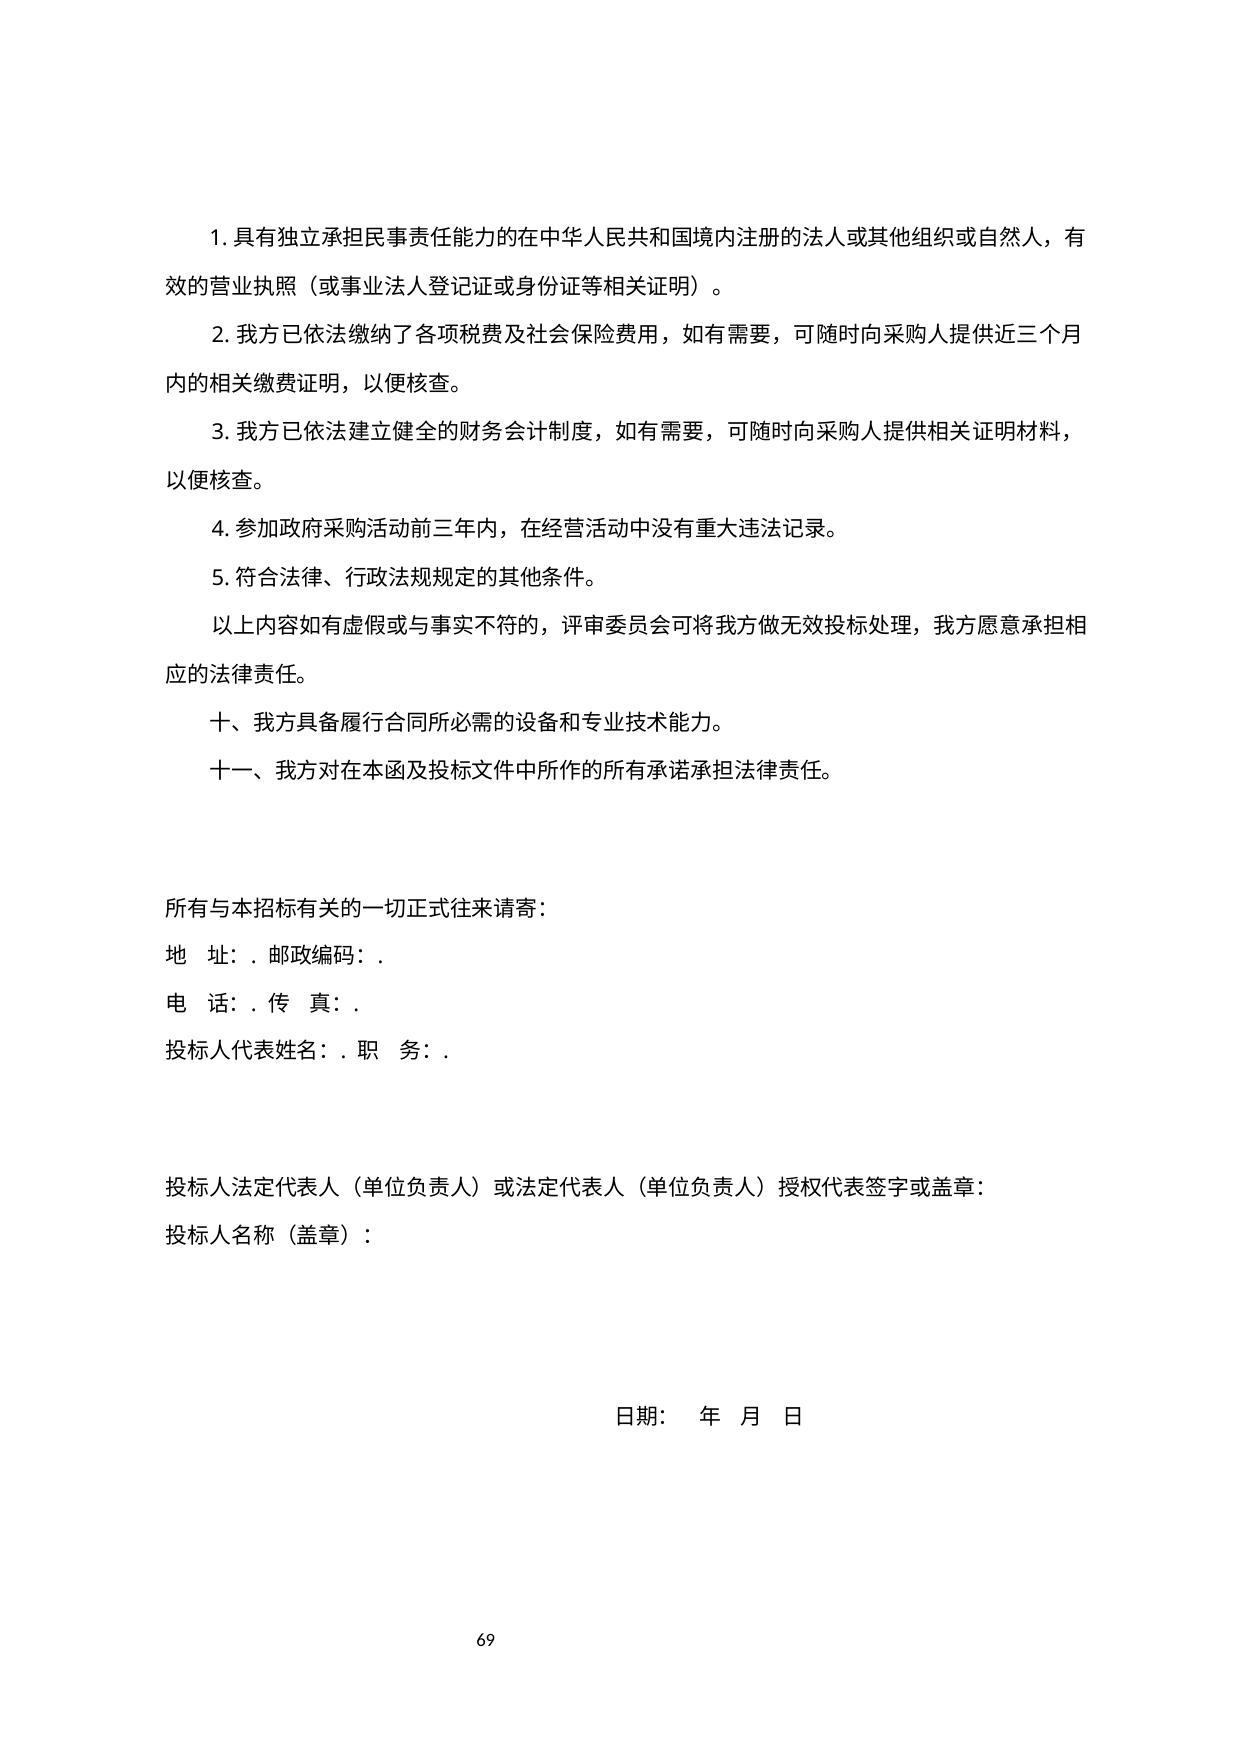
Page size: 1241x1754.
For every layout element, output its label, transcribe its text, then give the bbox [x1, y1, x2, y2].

text 所有与本招标有关的一切正式往来请寄： [165, 891, 1087, 922]
text 地 址：. 邮政编码：. [165, 938, 1087, 970]
text 以上内容如有虚假或与事实不符的，评审委员会可将我方做无效投标处理，我方愿意承担相应的法律责任。 [165, 607, 1087, 689]
text 3. 我方已依法建立健全的财务会计制度，如有需要，可随时向采购人提供相关证明材料，以便核查。 [165, 414, 1087, 495]
text 投标人名称（盖章）： [165, 1218, 1087, 1249]
text 日期： 年 月 日 [165, 1399, 1087, 1431]
text 2. 我方已依法缴纳了各项税费及社会保险费用，如有需要，可随时向采购人提供近三个月内的相关缴费证明，以便核查。 [165, 317, 1087, 398]
text 电 话：. 传 真：. [165, 986, 1087, 1017]
text 投标人代表姓名：. 职 务：. [165, 1033, 1087, 1065]
text 投标人法定代表人（单位负责人）或法定代表人（单位负责人）授权代表签字或盖章： [165, 1170, 1087, 1202]
text 1. 具有独立承担民事责任能力的在中华人民共和国境内注册的法人或其他组织或自然人，有效的营业执照（或事业法人登记证或身份证等相关证明）。 [165, 219, 1087, 301]
text 十一、我方对在本函及投标文件中所作的所有承诺承担法律责任。 [165, 753, 1087, 785]
text 十、我方具备履行合同所必需的设备和专业技术能力。 [165, 704, 1087, 737]
text 4. 参加政府采购活动前三年内，在经营活动中没有重大违法记录。 [165, 511, 1087, 543]
text 5. 符合法律、行政法规规定的其他条件。 [165, 559, 1087, 592]
